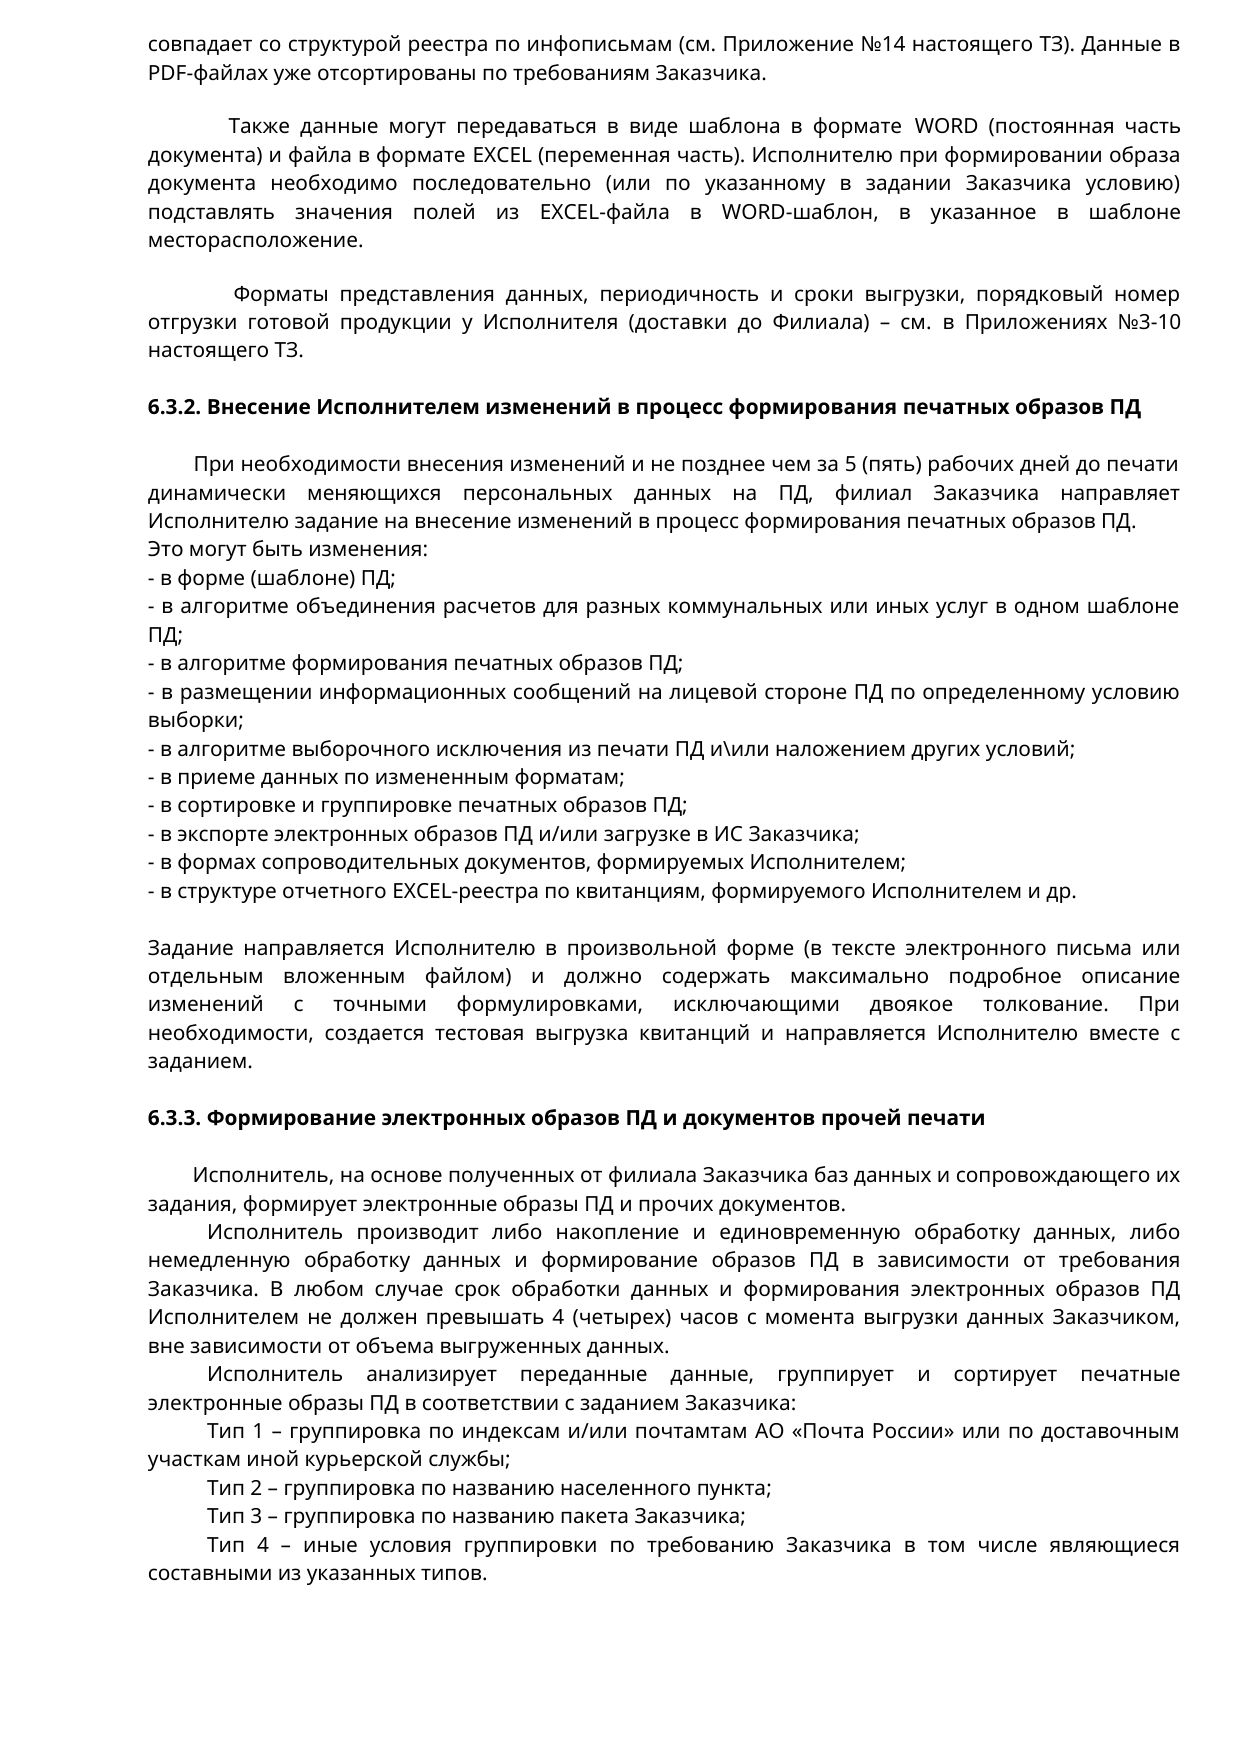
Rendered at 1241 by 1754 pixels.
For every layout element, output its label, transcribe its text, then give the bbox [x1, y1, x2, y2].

text Исполнитель, на основе полученных от филиала Заказчика баз данных и сопровождающего их задания, формирует электронные образы ПД и прочих документов. [148, 1160, 1181, 1217]
text - в структуре отчетного EXCEL-реестра по квитанциям, формируемого Исполнителем и др. [148, 876, 1181, 904]
text - в экспорте электронных образов ПД и/или загрузке в ИС Заказчика; [148, 819, 1181, 847]
text - в сортировке и группировке печатных образов ПД; [148, 791, 1181, 819]
text - в алгоритме формирования печатных образов ПД; [148, 648, 1181, 677]
text 6.3.2. Внесение Исполнителем изменений в процесс формирования печатных образов ПД [148, 392, 1181, 421]
text Тип 4 – иные условия группировки по требованию Заказчика в том числе являющиеся составными из указанных типов. [148, 1530, 1181, 1587]
text Также данные могут передаваться в виде шаблона в формате WORD (постоянная часть документа) и файла в формате EXCEL (переменная часть). Исполнителю при формировании образа документа необходимо последовательно (или по указанному в задании Заказчика условию) подставлять значения полей из EXCEL-файла в WORD-шаблон, в указанное в шаблоне месторасположение. [148, 111, 1181, 254]
text - в размещении информационных сообщений на лицевой стороне ПД по определенному условию выборки; [148, 677, 1181, 734]
text При необходимости внесения изменений и не позднее чем за 5 (пять) рабочих дней до печати динамически меняющихся персональных данных на ПД, филиал Заказчика направляет Исполнителю задание на внесение изменений в процесс формирования печатных образов ПД. [148, 449, 1181, 534]
text 6.3.3. Формирование электронных образов ПД и документов прочей печати [148, 1103, 1181, 1132]
text Задание направляется Исполнителю в произвольной форме (в тексте электронного письма или отдельным вложенным файлом) и должно содержать максимально подробное описание изменений с точными формулировками, исключающими двоякое толкование. При необходимости, создается тестовая выгрузка квитанций и направляется Исполнителю вместе с заданием. [148, 933, 1181, 1075]
text Форматы представления данных, периодичность и сроки выгрузки, порядковый номер отгрузки готовой продукции у Исполнителя (доставки до Филиала) – см. в Приложениях №3-10 настоящего ТЗ. [148, 279, 1181, 364]
text Тип 1 – группировка по индексам и/или почтамтам АО «Почта России» или по доставочным участкам иной курьерской службы; [148, 1416, 1181, 1473]
text Тип 3 – группировка по названию пакета Заказчика; [148, 1501, 1181, 1530]
text - в алгоритме выборочного исключения из печати ПД и\или наложением других условий; [148, 734, 1181, 762]
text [148, 29, 1181, 86]
text - в алгоритме объединения расчетов для разных коммунальных или иных услуг в одном шаблоне ПД; [148, 591, 1181, 648]
text - в формах сопроводительных документов, формируемых Исполнителем; [148, 847, 1181, 876]
text Исполнитель производит либо накопление и единовременную обработку данных, либо немедленную обработку данных и формирование образов ПД в зависимости от требования Заказчика. В любом случае срок обработки данных и формирования электронных образов ПД Исполнителем не должен превышать 4 (четырех) часов с момента выгрузки данных Заказчиком, вне зависимости от объема выгруженных данных. [148, 1217, 1181, 1359]
text - в форме (шаблоне) ПД; [148, 563, 1181, 591]
text Исполнитель анализирует переданные данные, группирует и сортирует печатные электронные образы ПД в соответствии с заданием Заказчика: [148, 1359, 1181, 1416]
text - в приеме данных по измененным форматам; [148, 762, 1181, 791]
text Это могут быть изменения: [148, 534, 1181, 563]
text Тип 2 – группировка по названию населенного пункта; [148, 1473, 1181, 1501]
